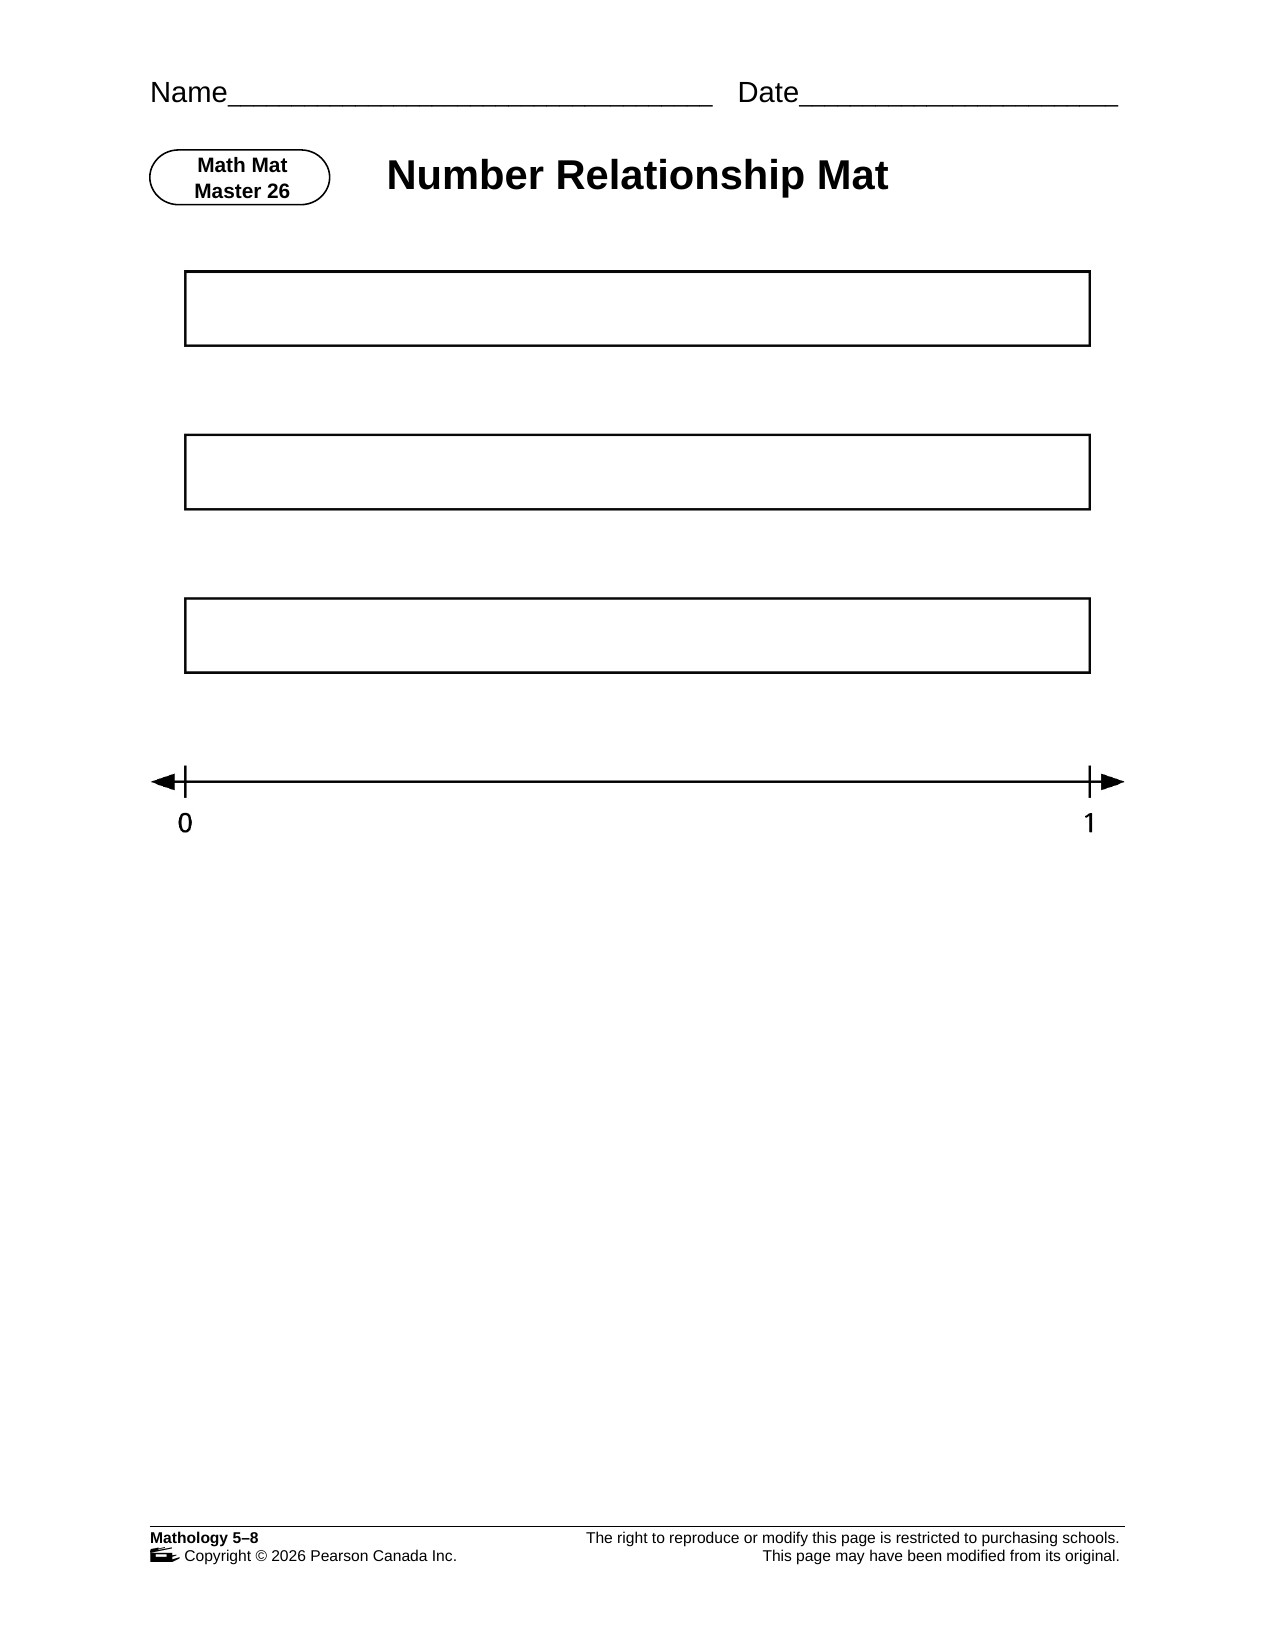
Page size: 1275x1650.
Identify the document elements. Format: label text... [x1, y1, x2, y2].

text Number Relationship Mat [312, 150, 1125, 198]
picture [150, 1547, 180, 1562]
picture [150, 265, 1125, 839]
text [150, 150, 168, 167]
